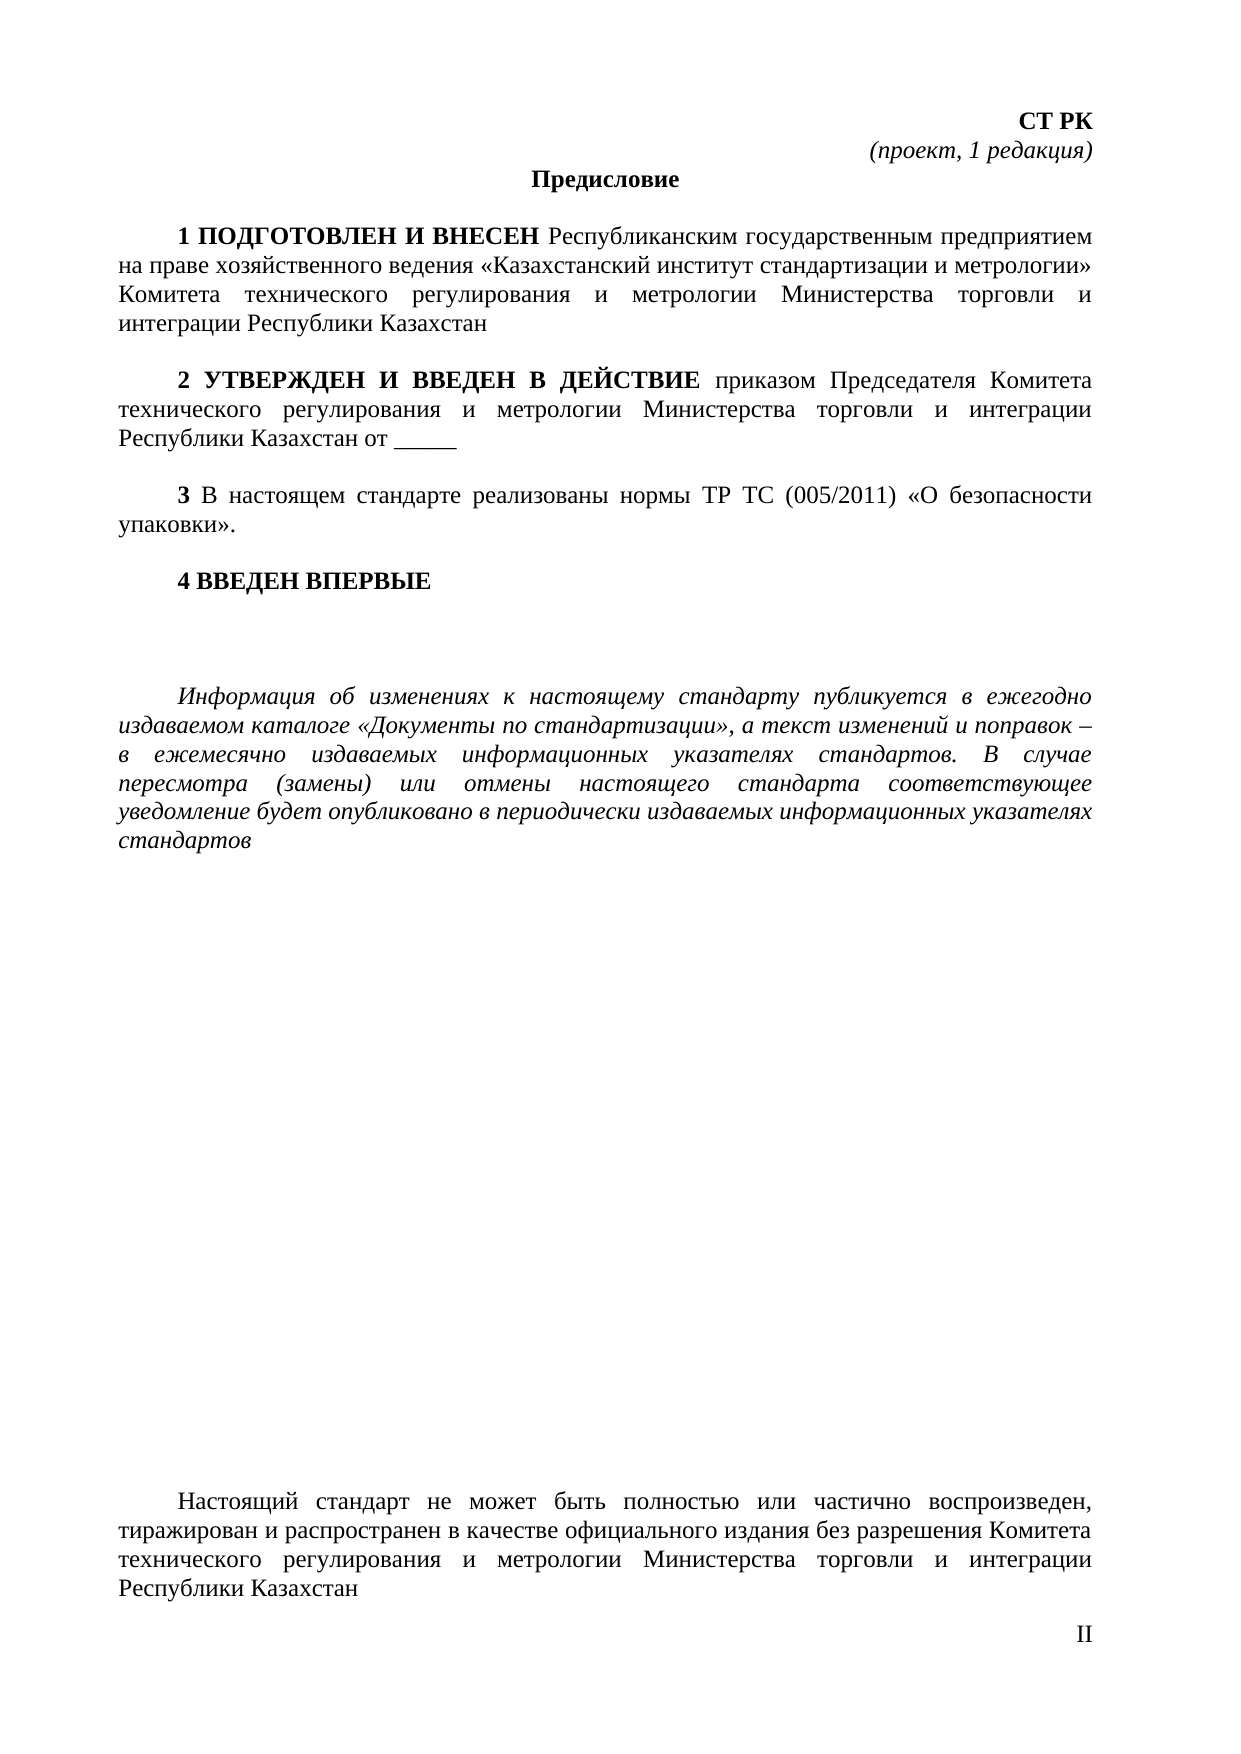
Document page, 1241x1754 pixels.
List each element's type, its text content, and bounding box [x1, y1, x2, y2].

text Предисловие [118, 164, 1092, 193]
text 2 УТВЕРЖДЕН И ВВЕДЕН В ДЕЙСТВИЕ приказом Председателя Комитета технического регулирования и метрологии Министерства торговли и интеграции Республики Казахстан от _____ [118, 365, 1092, 451]
text 3 В настоящем стандарте реализованы нормы ТР ТС (005/2011) «О безопасности упаковки». [118, 480, 1092, 538]
text Настоящий стандарт не может быть полностью или частично воспроизведен, тиражирован и распространен в качестве официального издания без разрешения Комитета технического регулирования и метрологии Министерства торговли и интеграции Республики Казахстан [118, 1486, 1092, 1601]
text 1 ПОДГОТОВЛЕН И ВНЕСЕН Республиканским государственным предприятием на праве хозяйственного ведения «Казахстанский институт стандартизации и метрологии» Комитета технического регулирования и метрологии Министерства торговли и интеграции Республики Казахстан [118, 221, 1092, 336]
text Информация об изменениях к настоящему стандарту публикуется в ежегодно издаваемом каталоге «Документы по стандартизации», а текст изменений и поправок – в ежемесячно издаваемых информационных указателях стандартов. В случае пересмотра (замены) или отмены настоящего стандарта соответствующее уведомление будет опубликовано в периодически издаваемых информационных указателях стандартов [118, 681, 1092, 854]
text 4 ВВЕДЕН ВПЕРВЫЕ [118, 566, 1092, 595]
